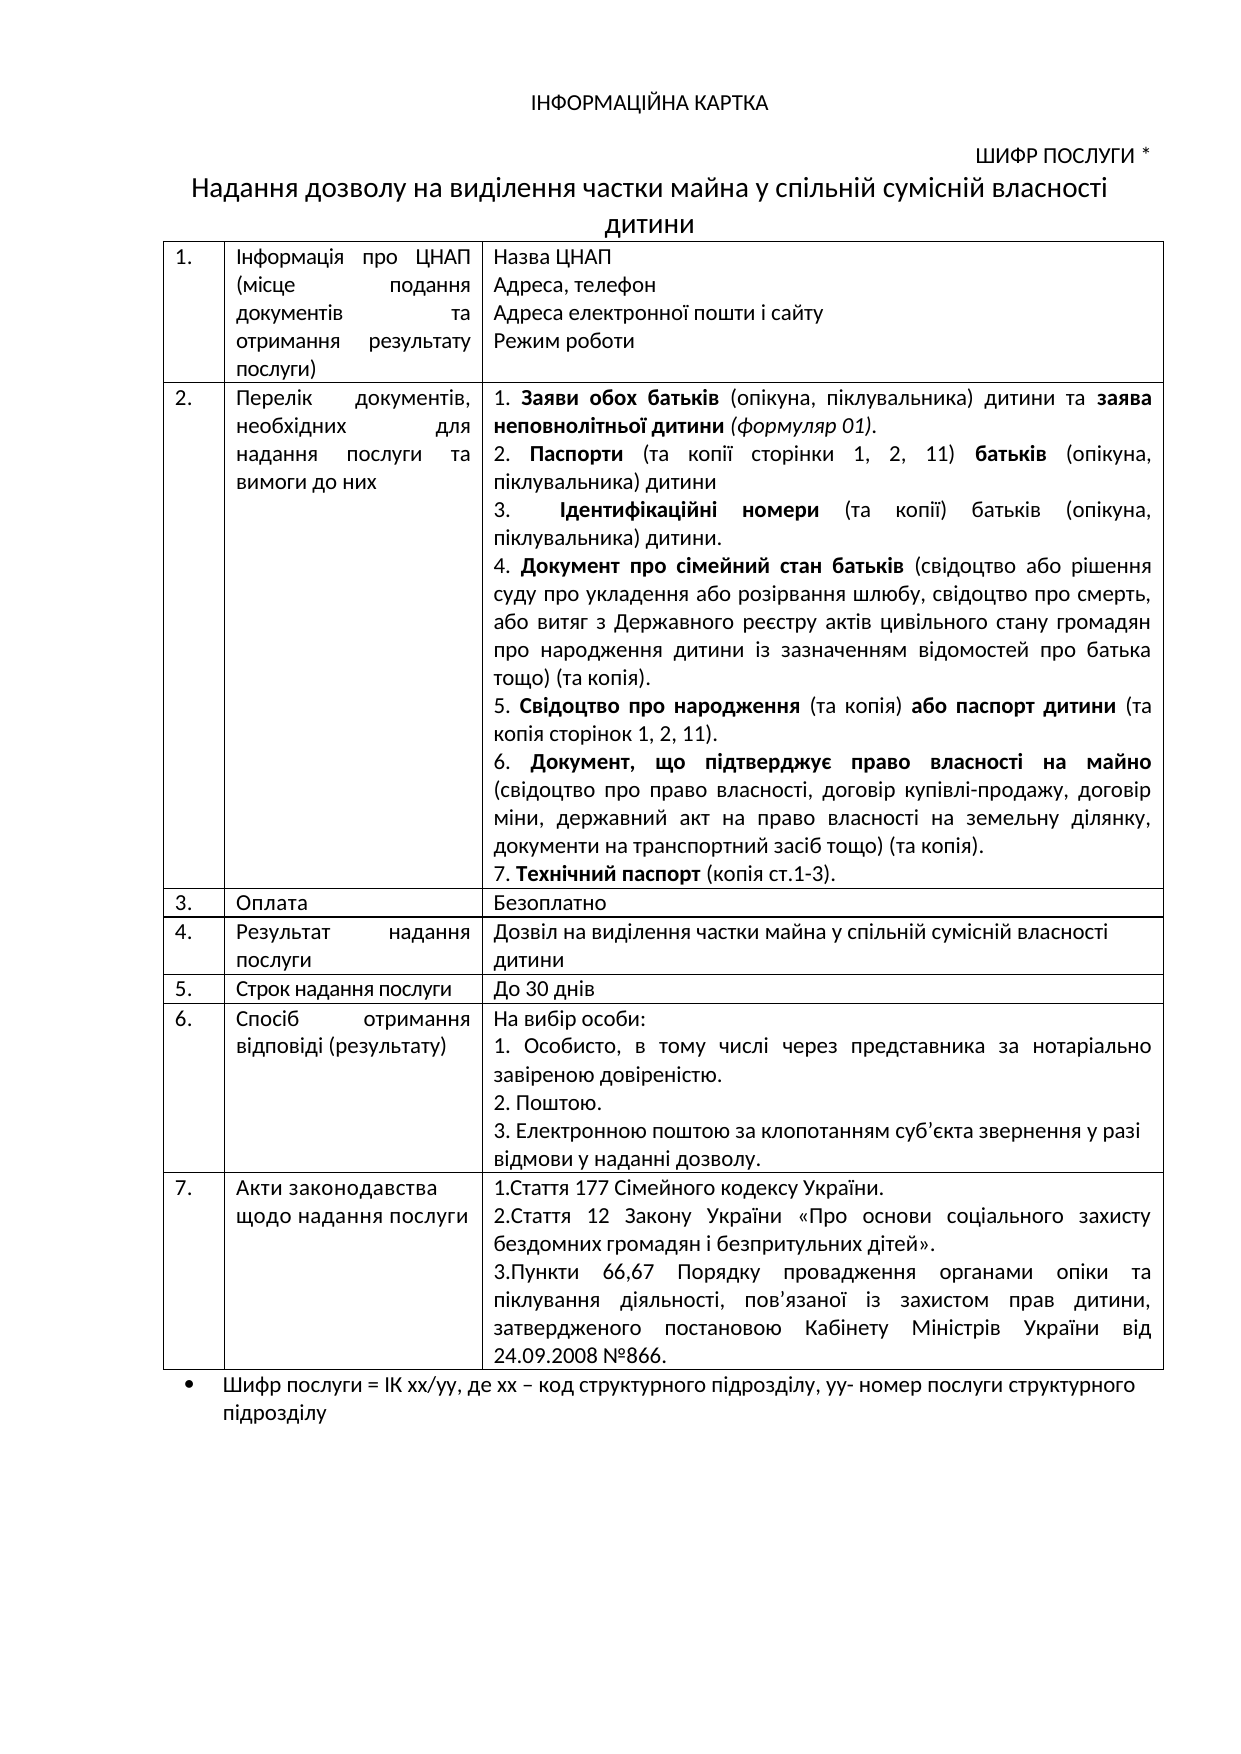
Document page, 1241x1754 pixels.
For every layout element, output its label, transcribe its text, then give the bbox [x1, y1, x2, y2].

table_cell Акти законодавства щодо надання послуги [225, 1173, 482, 1369]
table_cell Дозвіл на виділення частки майна у спільній сумісній власності дитини [483, 918, 1163, 973]
table_cell 5. [164, 975, 224, 1003]
table_cell Спосіб отримання відповіді (результату) [225, 1004, 482, 1172]
table_cell Перелік документів, необхідних для надання послуги та вимоги до них [225, 383, 482, 887]
text ШИФР ПОСЛУГИ * [148, 142, 1152, 169]
text ІНФОРМАЦІЙНА КАРТКА [148, 88, 1152, 117]
table_cell 7. [164, 1173, 224, 1369]
list Шифр послуги = ІК хх/уу, де хх – код структурного підрозділу, уу- номер послуги структурного підрозділу [185, 1370, 1152, 1426]
text Надання дозволу на виділення частки майна у спільній сумісній власності дитини [148, 169, 1152, 241]
table_cell 1. Заяви обох батьків (опікуна, піклувальника) дитини та заява неповнолітньої дитини (формуляр 01). 2. Паспорти (та копії сторінки 1, 2, 11) батьків (опікуна, піклувальника) дитини 3. Ідентифікаційні номери (та копії) батьків (опікуна, піклувальника) дитини. 4. Документ про сімейний стан батьків (свідоцтво або рішення суду про укладення або розірвання шлюбу, свідоцтво про смерть, або витяг з Державного реєстру актів цивільного стану громадян про народження дитини із зазначенням відомостей про батька тощо) (та копія). 5. Свідоцтво про народження (та копія) або паспорт дитини (та копія сторінок 1, 2, 11). 6. Документ, що підтверджує право власності на майно (свідоцтво про право власності, договір купівлі-продажу, договір міни, державний акт на право власності на земельну ділянку, документи на транспортний засіб тощо) (та копія). 7. Технічний паспорт (копія ст.1-3). [483, 383, 1163, 887]
table_cell Результат надання послуги [225, 918, 482, 973]
table_cell Оплата [225, 889, 482, 916]
table_header Назва ЦНАП Адреса, телефон Адреса електронної пошти і сайту Режим роботи [483, 242, 1163, 382]
table_cell 6. [164, 1004, 224, 1172]
table_cell Безоплатно [483, 889, 1163, 916]
table_header 1. [164, 242, 224, 382]
table_cell Строк надання послуги [225, 975, 482, 1003]
table_cell 3. [164, 889, 224, 916]
table_header Інформація про ЦНАП (місце подання документів та отримання результату послуги) [225, 242, 482, 382]
table_cell 4. [164, 918, 224, 973]
table_cell На вибір особи: 1. Особисто, в тому числі через представника за нотаріально завіреною довіреністю. 2. Поштою. 3. Електронною поштою за клопотанням суб’єкта звернення у разі відмови у наданні дозволу. [483, 1004, 1163, 1172]
table_cell 2. [164, 383, 224, 887]
table_cell 1.Стаття 177 Сімейного кодексу України. 2.Стаття 12 Закону України «Про основи соціального захисту бездомних громадян і безпритульних дітей». 3.Пункти 66,67 Порядку провадження органами опіки та піклування діяльності, пов’язаної із захистом прав дитини, затвердженого постановою Кабінету Міністрів України від 24.09.2008 №866. [483, 1173, 1163, 1369]
